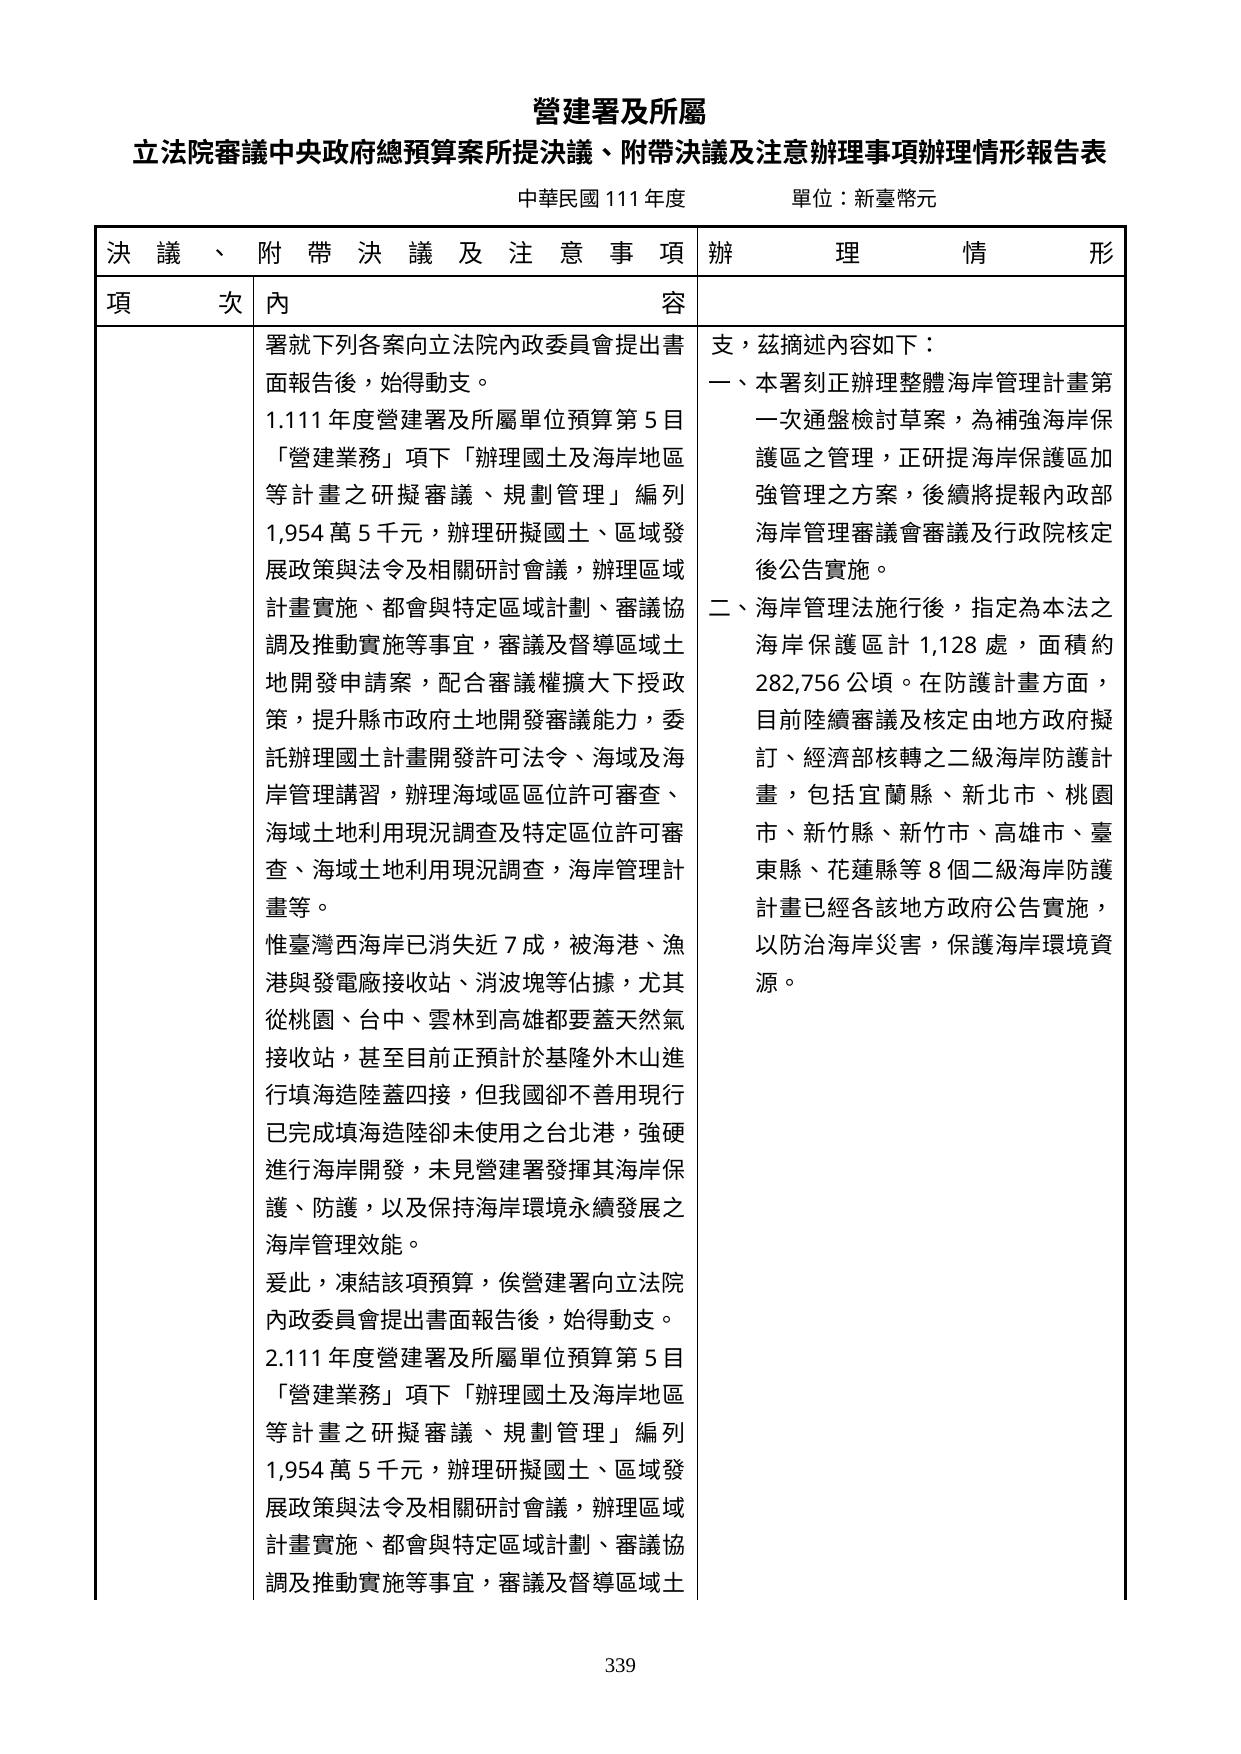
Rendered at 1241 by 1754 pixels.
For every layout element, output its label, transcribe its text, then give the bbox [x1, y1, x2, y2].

table_cell [97, 327, 253, 1600]
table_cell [698, 327, 1124, 1600]
table_cell 項次 [97, 277, 253, 325]
table_cell [698, 277, 1124, 325]
table_cell 內容 [254, 277, 697, 325]
table_header 辦理情形 [698, 228, 1124, 275]
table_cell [254, 327, 697, 1600]
table_header 決議、附帶決議及注意事項 [97, 228, 697, 275]
